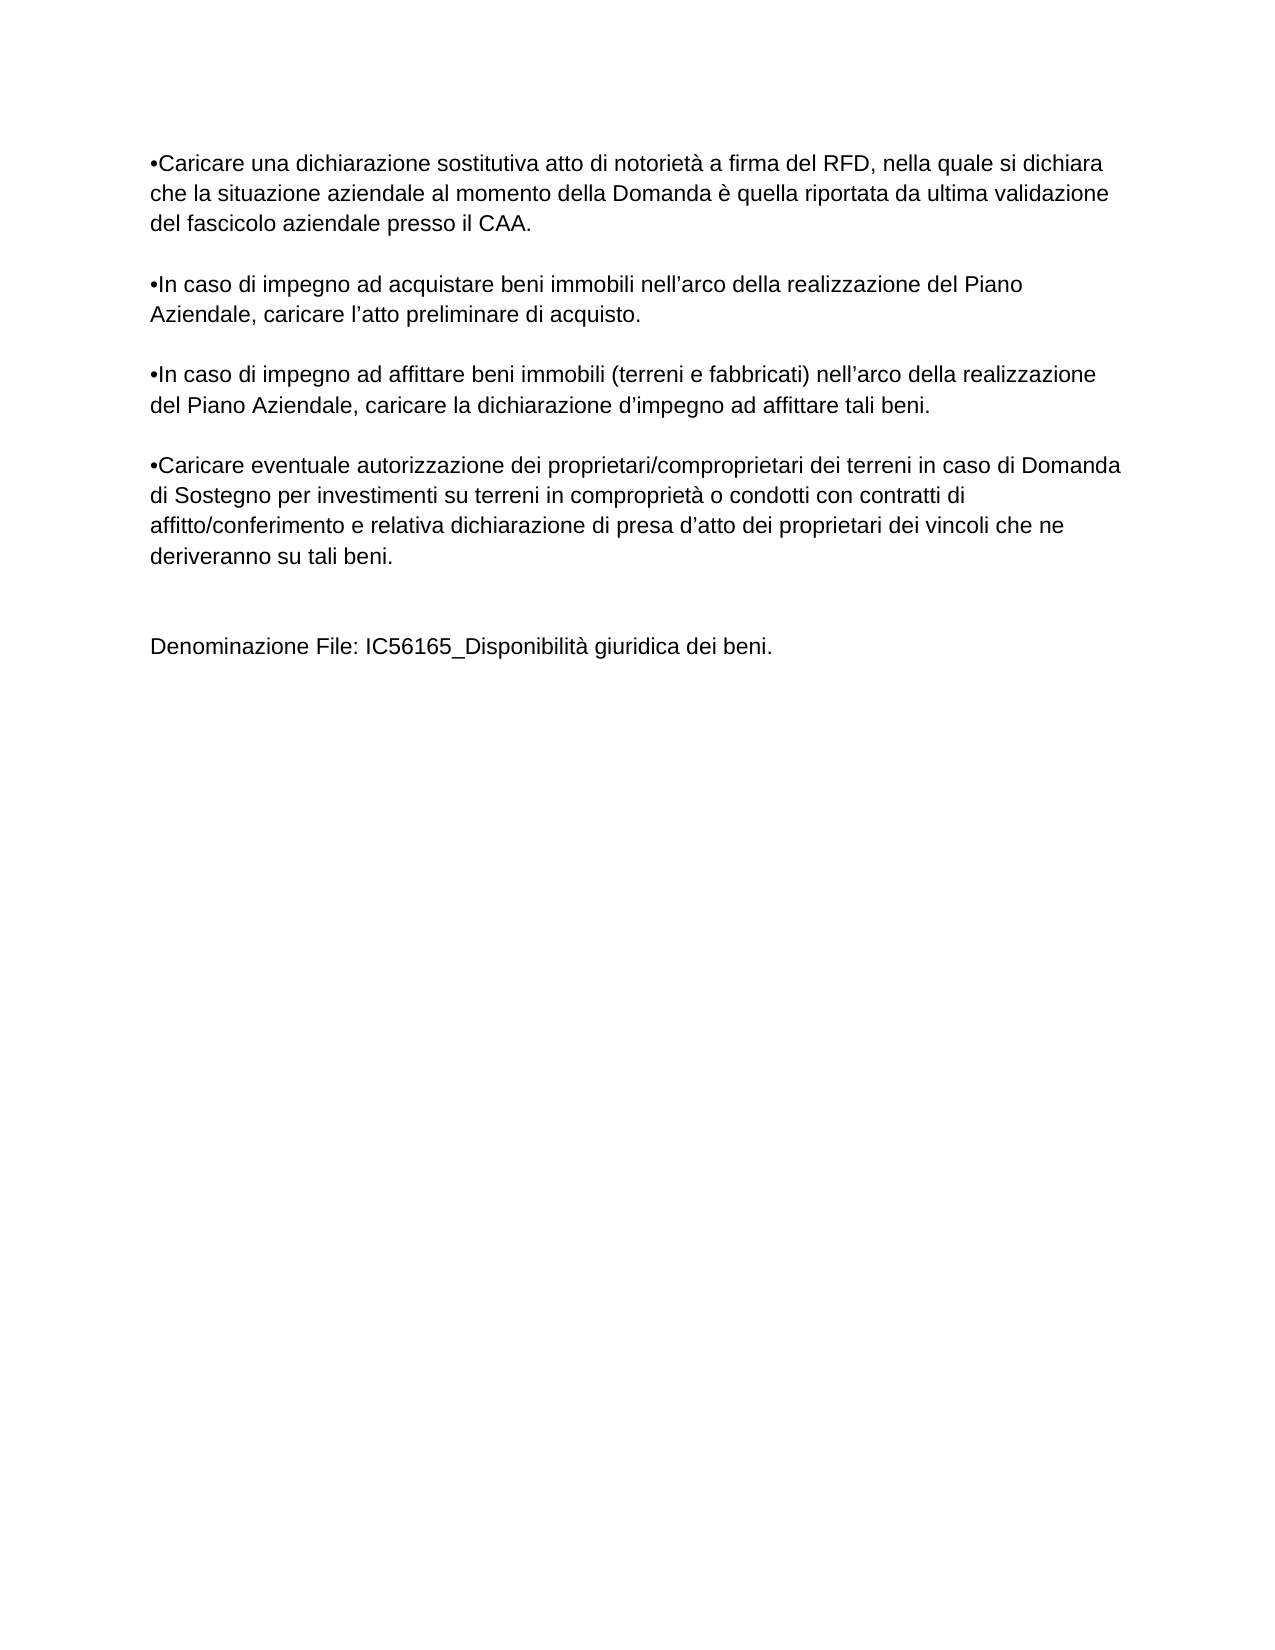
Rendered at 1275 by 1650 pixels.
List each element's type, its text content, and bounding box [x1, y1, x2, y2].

text •In caso di impegno ad acquistare beni immobili nell’arco della realizzazione del Piano Aziendale, caricare l’atto preliminare di acquisto. [150, 271, 1125, 327]
text •In caso di impegno ad affittare beni immobili (terreni e fabbricati) nell’arco della realizzazione del Piano Aziendale, caricare la dichiarazione d’impegno ad affittare tali beni. [150, 361, 1125, 418]
text ﻿•Caricare una dichiarazione sostitutiva atto di notorietà a firma del RFD, nella quale si dichiara che la situazione aziendale al momento della Domanda è quella riportata da ultima validazione del fascicolo aziendale presso il CAA. [150, 150, 1125, 237]
text Denominazione File: IC56165_Disponibilità giuridica dei beni. [150, 633, 1125, 660]
text •Caricare eventuale autorizzazione dei proprietari/comproprietari dei terreni in caso di Domanda di Sostegno per investimenti su terreni in comproprietà o condotti con contratti di affitto/conferimento e relativa dichiarazione di presa d’atto dei proprietari dei vincoli che ne deriveranno su tali beni. [150, 452, 1125, 569]
